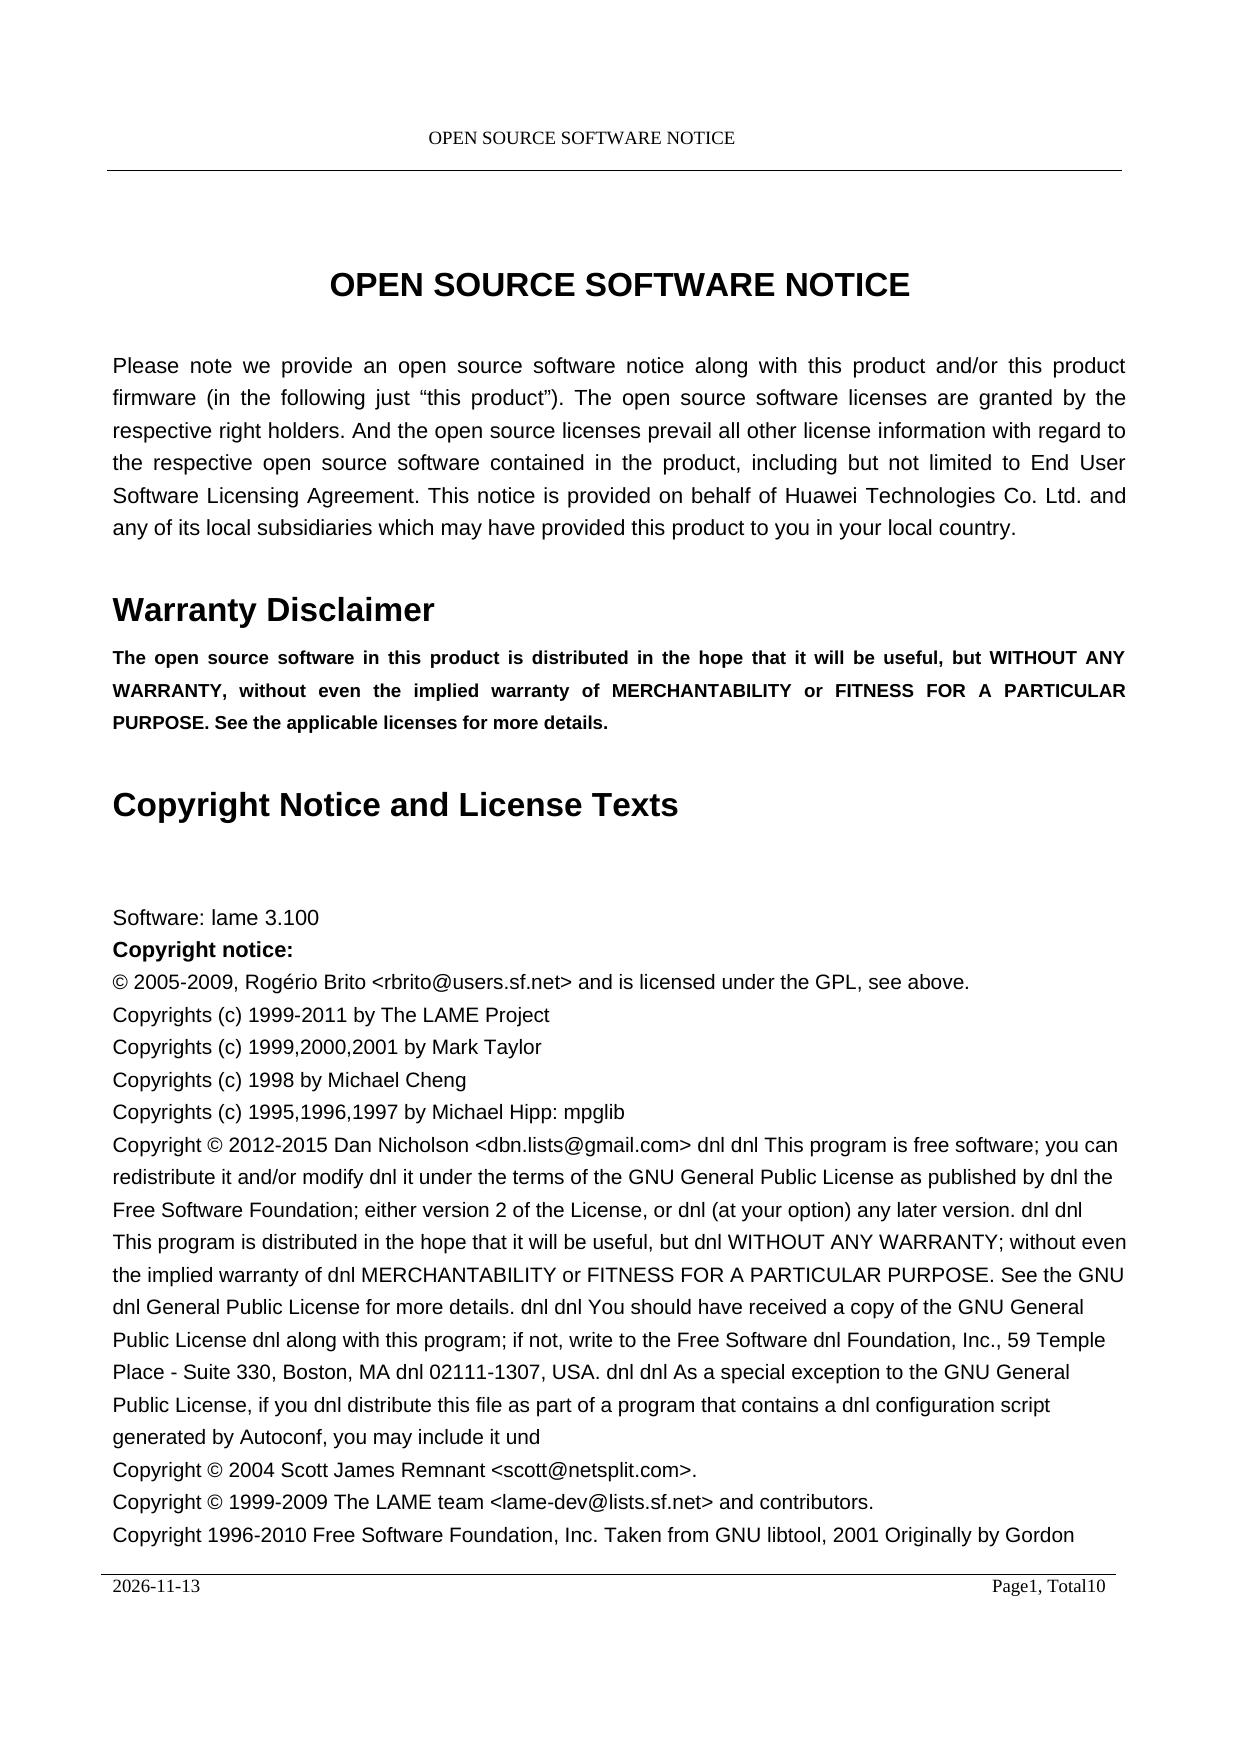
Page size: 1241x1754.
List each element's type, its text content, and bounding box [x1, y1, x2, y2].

text The open source software in this product is distributed in the hope that it will be useful, but WITHOUT ANY WARRANTY, without even the implied warranty of MERCHANTABILITY or FITNESS FOR A PARTICULAR PURPOSE. See the applicable licenses for more details. [112, 641, 1128, 739]
text Copyrights (c) 1999-2011 by The LAME Project [112, 998, 1128, 1031]
text © 2005-2009, Rogério Brito <rbrito@users.sf.net> and is licensed under the GPL, see above. [112, 966, 1128, 998]
text Software: lame 3.100 [112, 901, 1128, 933]
text Copyrights (c) 1999,2000,2001 by Mark Taylor [112, 1031, 1128, 1063]
text Copyright © 2004 Scott James Remnant <scott@netsplit.com>. [112, 1453, 1128, 1486]
text Copyrights (c) 1998 by Michael Cheng [112, 1063, 1128, 1096]
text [112, 1518, 1128, 1551]
text Copyright Notice and License Texts [112, 771, 1128, 836]
text Copyright notice: [112, 933, 1128, 966]
text Please note we provide an open source software notice along with this product and/or this product firmware (in the following just “this product”). The open source software licenses are granted by the respective right holders. And the open source licenses prevail all other license information with regard to the respective open source software contained in the product, including but not limited to End User Software Licensing Agreement. This notice is provided on behalf of Huawei Technologies Co. Ltd. and any of its local subsidiaries which may have provided this product to you in your local country. [112, 349, 1128, 544]
text Warranty Disclaimer [112, 576, 1128, 641]
text OPEN SOURCE SOFTWARE NOTICE [112, 251, 1128, 316]
text Copyright © 2012-2015 Dan Nicholson <dbn.lists@gmail.com> dnl dnl This program is free software; you can redistribute it and/or modify dnl it under the terms of the GNU General Public License as published by dnl the Free Software Foundation; either version 2 of the License, or dnl (at your option) any later version. dnl dnl This program is distributed in the hope that it will be useful, but dnl WITHOUT ANY WARRANTY; without even the implied warranty of dnl MERCHANTABILITY or FITNESS FOR A PARTICULAR PURPOSE. See the GNU dnl General Public License for more details. dnl dnl You should have received a copy of the GNU General Public License dnl along with this program; if not, write to the Free Software dnl Foundation, Inc., 59 Temple Place - Suite 330, Boston, MA dnl 02111-1307, USA. dnl dnl As a special exception to the GNU General Public License, if you dnl distribute this file as part of a program that contains a dnl configuration script generated by Autoconf, you may include it und [112, 1128, 1128, 1453]
text Copyright © 1999-2009 The LAME team <lame-dev@lists.sf.net> and contributors. [112, 1486, 1128, 1518]
text Copyrights (c) 1995,1996,1997 by Michael Hipp: mpglib [112, 1096, 1128, 1128]
